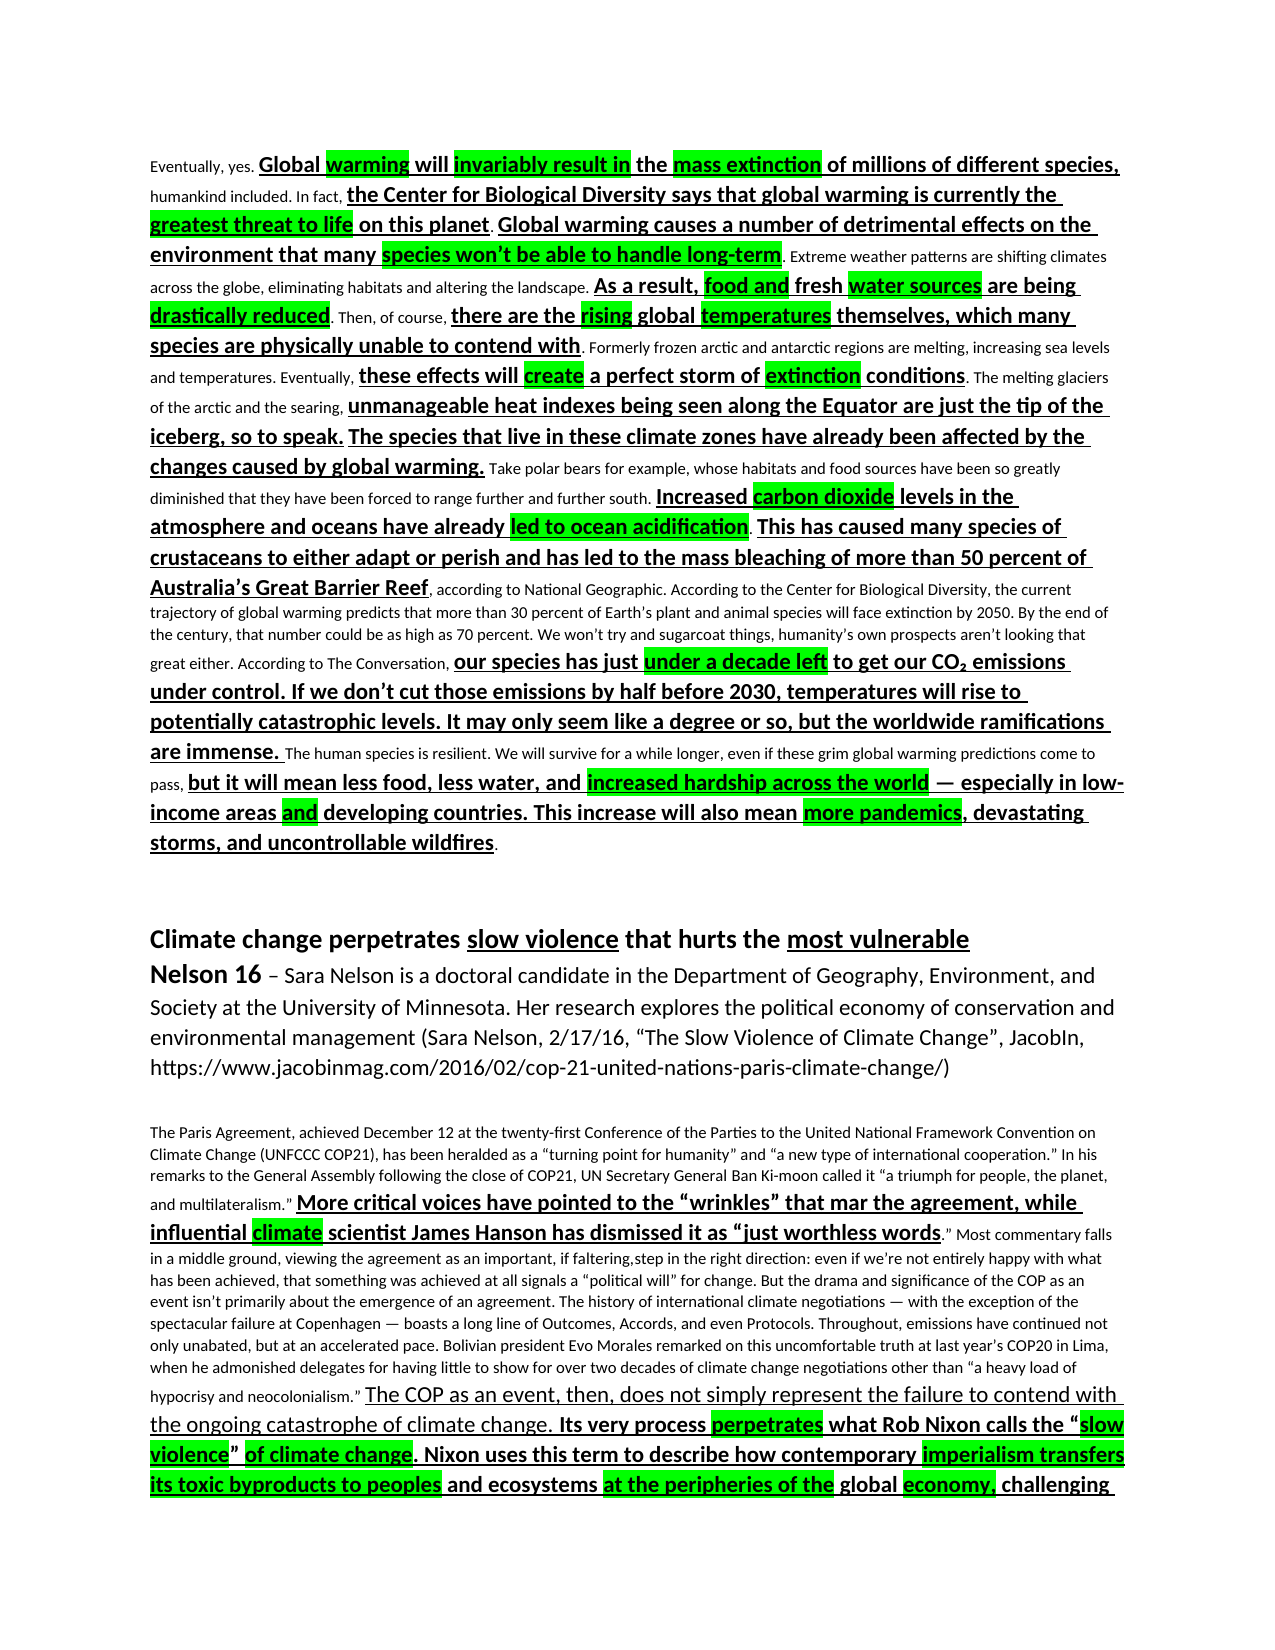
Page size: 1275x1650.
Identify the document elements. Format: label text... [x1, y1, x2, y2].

subtitle Climate change perpetrates slow violence that hurts the most vulnerable [150, 922, 1125, 955]
text Eventually, yes. Global warming will invariably result in the mass extinction of millions of different species, humankind included. In fact, the Center for Biological Diversity says that global warming is currently the greatest threat to life on this planet. Global warming causes a number of detrimental effects on the environment that many species won’t be able to handle long-term. Extreme weather patterns are shifting climates across the globe, eliminating habitats and altering the landscape. As a result, food and fresh water sources are being drastically reduced. Then, of course, there are the rising global temperatures themselves, which many species are physically unable to contend with. Formerly frozen arctic and antarctic regions are melting, increasing sea levels and temperatures. Eventually, these effects will create a perfect storm of extinction conditions. The melting glaciers of the arctic and the searing, unmanageable heat indexes being seen along the Equator are just the tip of the iceberg, so to speak. The species that live in these climate zones have already been affected by the changes caused by global warming. Take polar bears for example, whose habitats and food sources have been so greatly diminished that they have been forced to range further and further south. Increased carbon dioxide levels in the atmosphere and oceans have already led to ocean acidification. This has caused many species of crustaceans to either adapt or perish and has led to the mass bleaching of more than 50 percent of Australia’s Great Barrier Reef, according to National Geographic. According to the Center for Biological Diversity, the current trajectory of global warming predicts that more than 30 percent of Earth’s plant and animal species will face extinction by 2050. By the end of the century, that number could be as high as 70 percent. We won’t try and sugarcoat things, humanity’s own prospects aren’t looking that great either. According to The Conversation, our species has just under a decade left to get our CO₂ emissions under control. If we don’t cut those emissions by half before 2030, temperatures will rise to potentially catastrophic levels. It may only seem like a degree or so, but the worldwide ramifications are immense. The human species is resilient. We will survive for a while longer, even if these grim global warming predictions come to pass, but it will mean less food, less water, and increased hardship across the world — especially in low-income areas and developing countries. This increase will also mean more pandemics, devastating storms, and uncontrollable wildfires. [150, 150, 1125, 856]
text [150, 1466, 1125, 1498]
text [150, 1100, 1125, 1464]
text Nelson 16 – Sara Nelson is a doctoral candidate in the Department of Geography, Environment, and Society at the University of Minnesota. Her research explores the political economy of conservation and environmental management (Sara Nelson, 2/17/16, “The Slow Violence of Climate Change”, JacobIn, https://www.jacobinmag.com/2016/02/cop-21-united-nations-paris-climate-change/) [150, 957, 1125, 1081]
